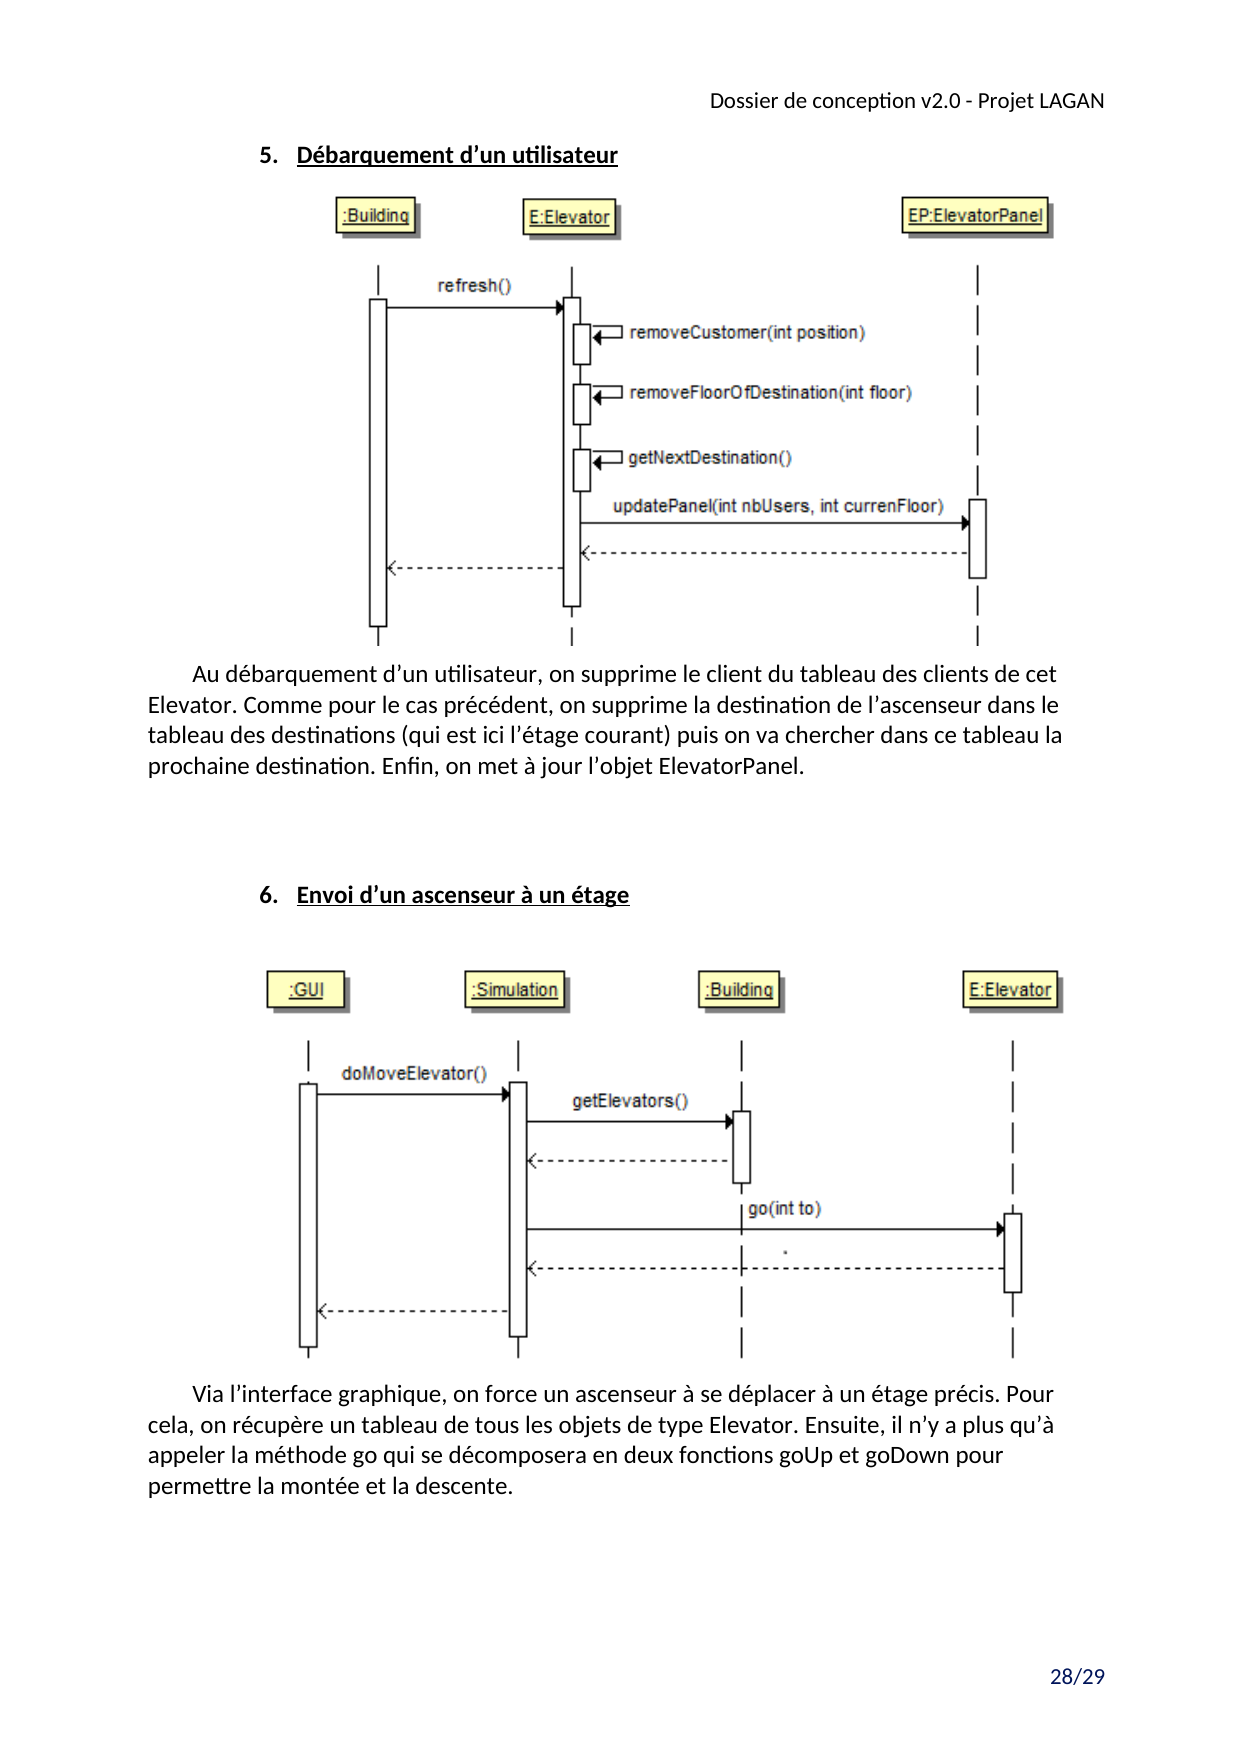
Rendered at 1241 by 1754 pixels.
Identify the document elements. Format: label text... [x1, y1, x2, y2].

text Au débarquement d’un utilisateur, on supprime le client du tableau des clients de cet Elevator. Comme pour le cas précédent, on supprime la destination de l’ascenseur dans le tableau des destinations (qui est ici l’étage courant) puis on va chercher dans ce tableau la prochaine destination. Enfin, on met à jour l’objet ElevatorPanel. [148, 658, 1105, 780]
text Via l’interface graphique, on force un ascenseur à se déplacer à un étage précis. Pour cela, on récupère un tableau de tous les objets de type Elevator. Ensuite, il n’y a plus qu’à appeler la méthode go qui se décomposera en deux fonctions goUp et goDown pour permettre la montée et la descente. [148, 1379, 1105, 1501]
picture [168, 965, 1084, 1367]
subtitle Débarquement d’un utilisateur [259, 139, 1105, 170]
subtitle Envoi d’un ascenseur à un étage [259, 879, 1105, 909]
picture [179, 182, 1074, 646]
